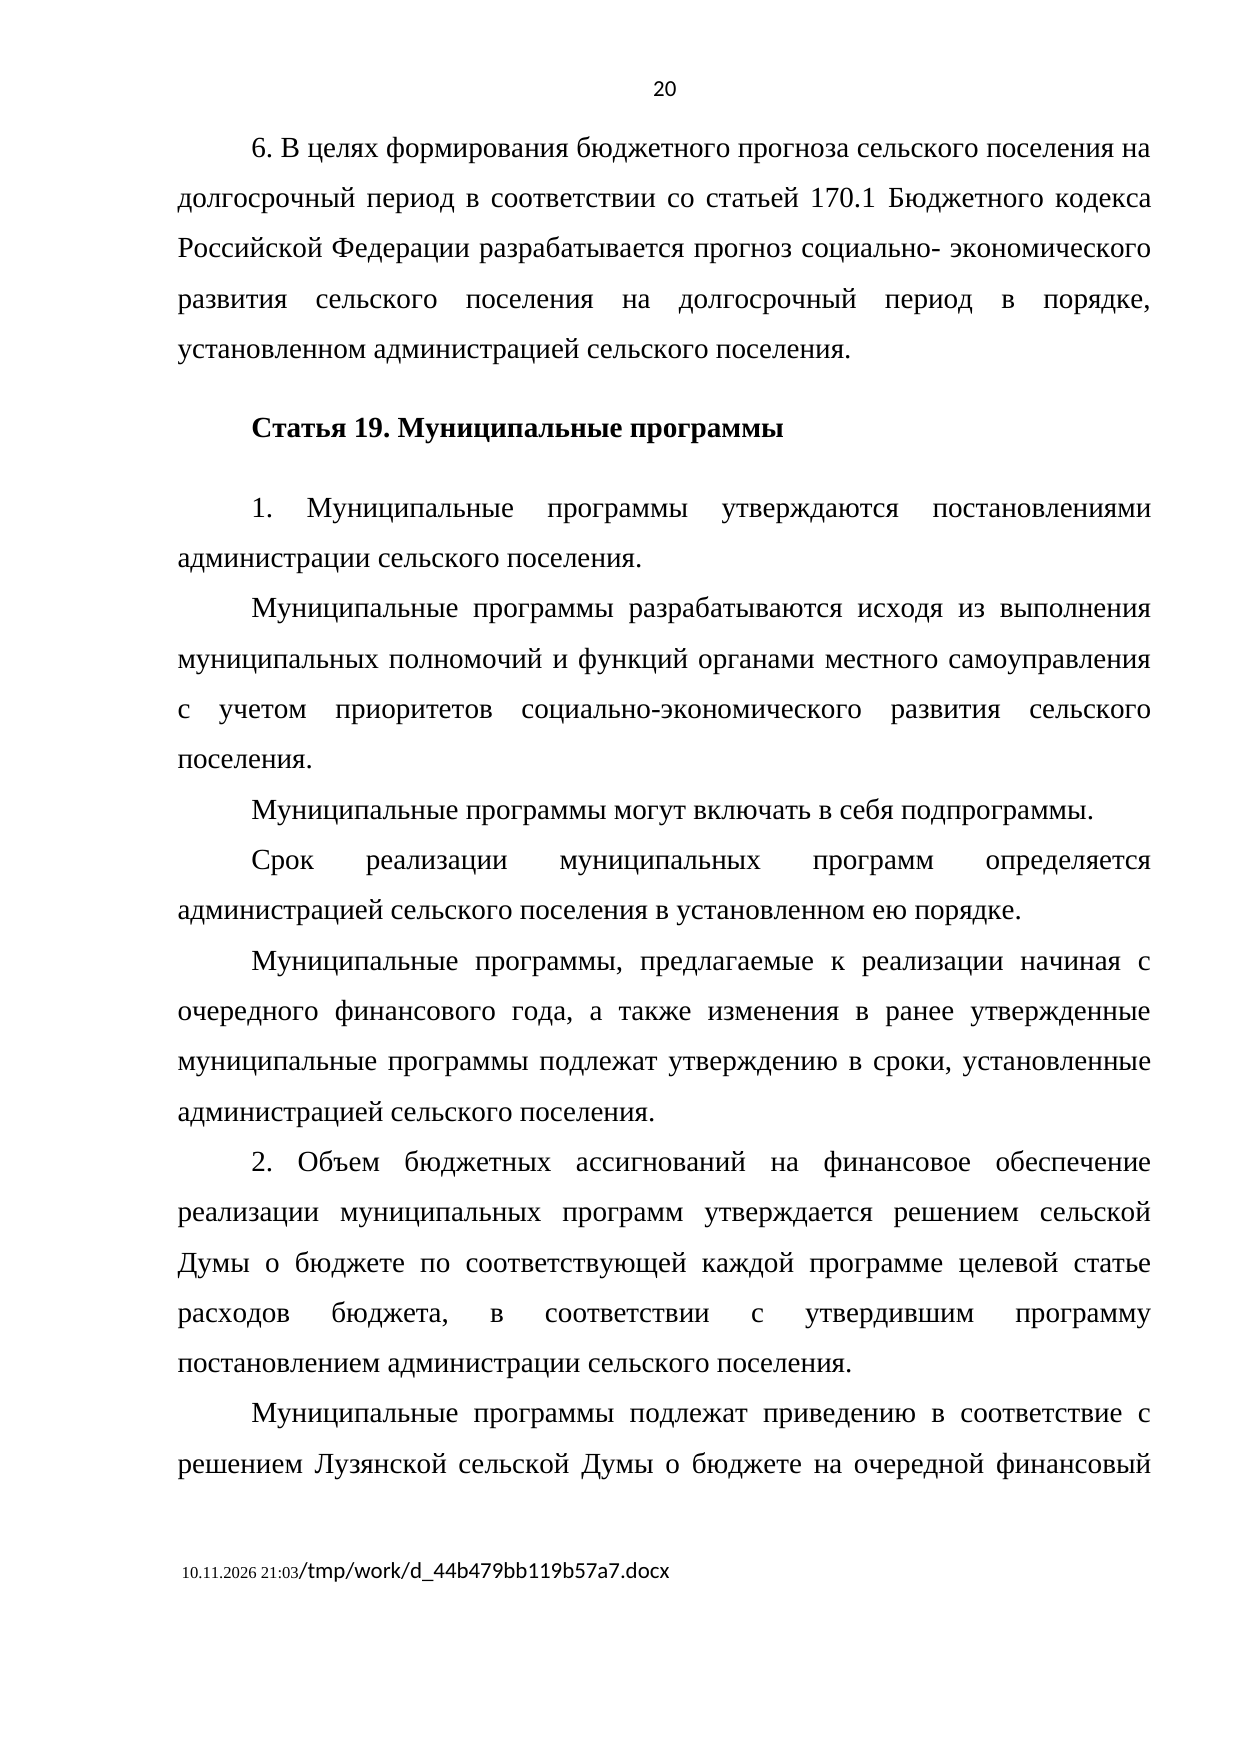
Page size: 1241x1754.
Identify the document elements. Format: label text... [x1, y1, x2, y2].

text Срок реализации муниципальных программ определяется администрацией сельского поселения в установленном ею порядке. [177, 842, 1152, 926]
text Муниципальные программы могут включать в себя подпрограммы. [177, 792, 1152, 825]
text 2. Объем бюджетных ассигнований на финансовое обеспечение реализации муниципальных программ утверждается решением сельской Думы о бюджете по соответствующей каждой программе целевой статье расходов бюджета, в соответствии с утвердившим программу постановлением администрации сельского поселения. [177, 1144, 1152, 1379]
text Муниципальные программы, предлагаемые к реализации начиная с очередного финансового года, а также изменения в ранее утвержденные муниципальные программы подлежат утверждению в сроки, установленные администрацией сельского поселения. [177, 943, 1152, 1127]
text Муниципальные программы разрабатываются исходя из выполнения муниципальных полномочий и функций органами местного самоуправления с учетом приоритетов социально-экономического развития сельского поселения. [177, 591, 1152, 775]
text Статья 19. Муниципальные программы [177, 411, 1152, 444]
text 1. Муниципальные программы утверждаются постановлениями администрации сельского поселения. [177, 490, 1152, 574]
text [177, 1396, 1152, 1479]
text 6. В целях формирования бюджетного прогноза сельского поселения на долгосрочный период в соответствии со статьей 170.1 Бюджетного кодекса Российской Федерации разрабатывается прогноз социально- экономического развития сельского поселения на долгосрочный период в порядке, установленном администрацией сельского поселения. [177, 130, 1152, 364]
